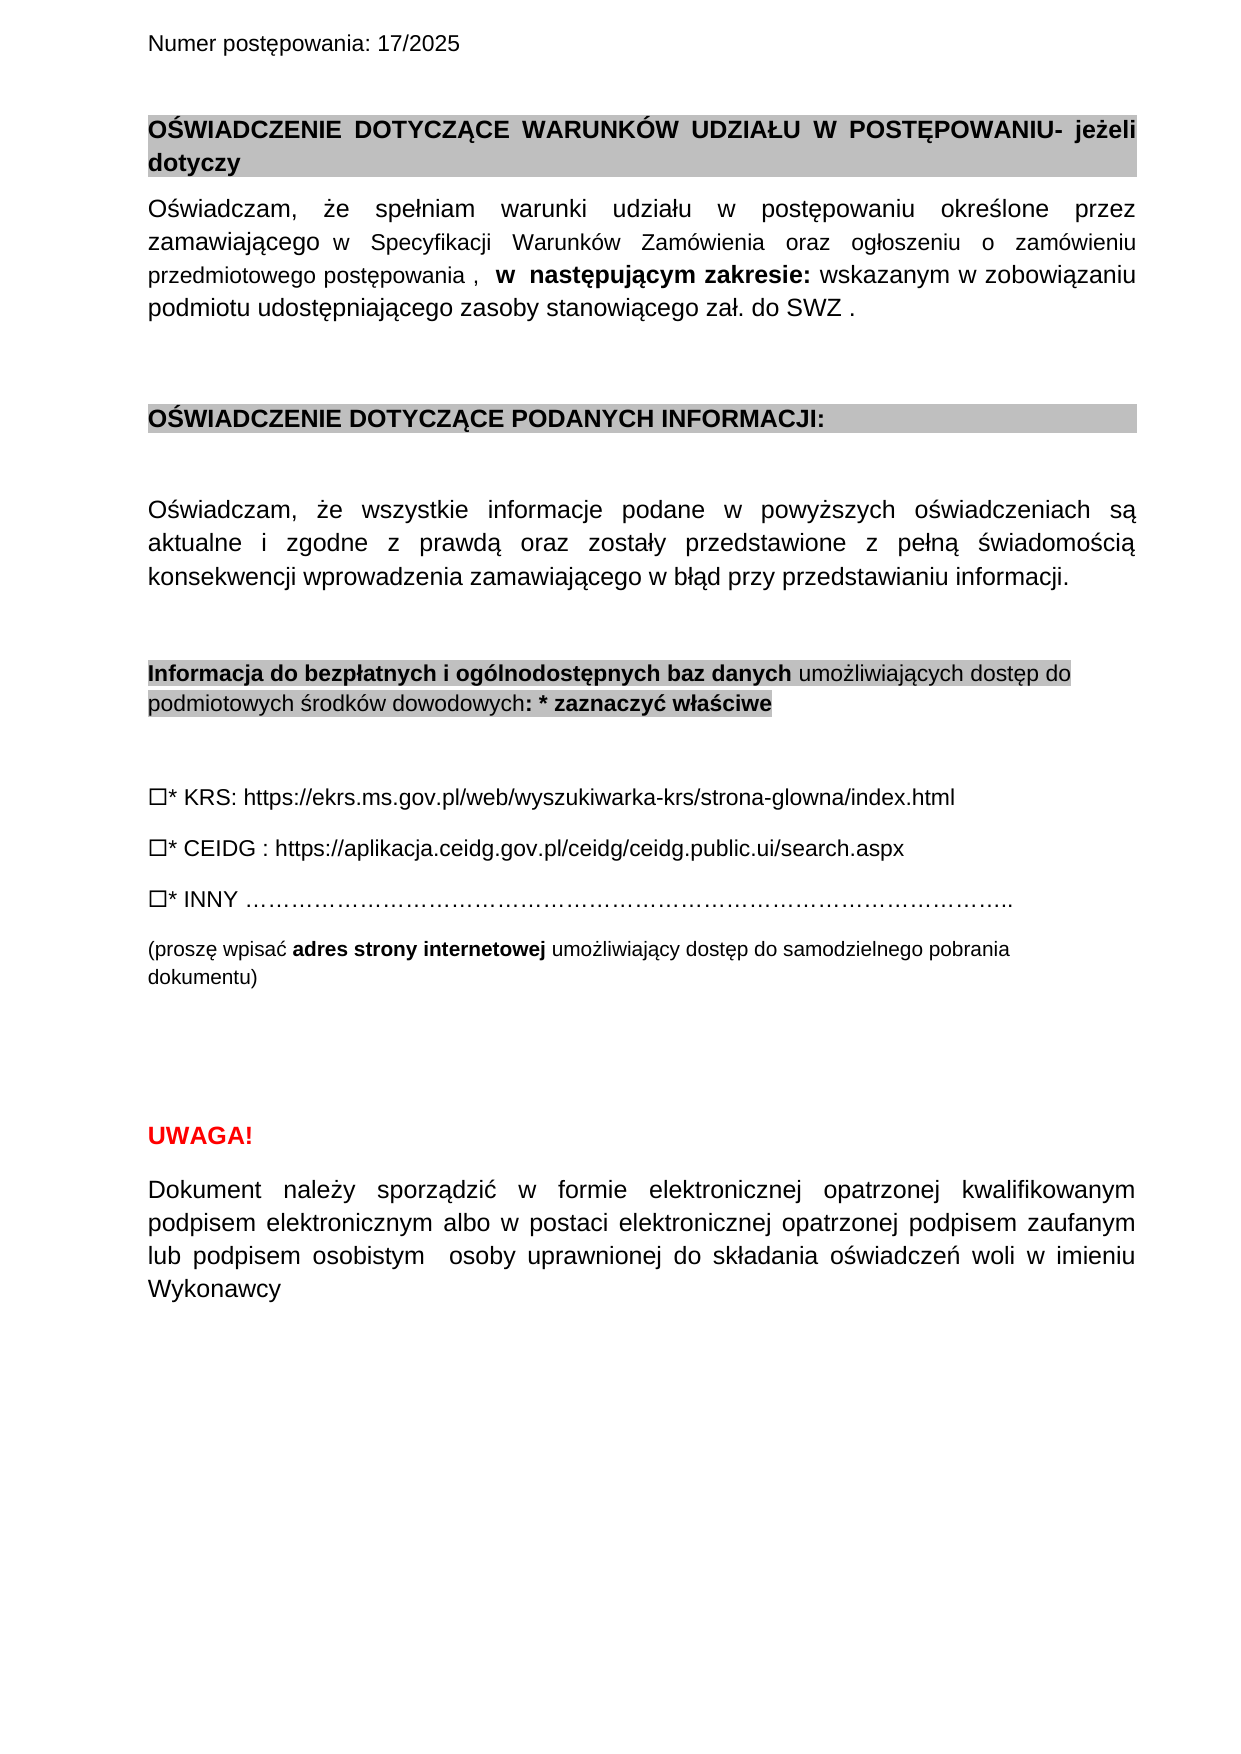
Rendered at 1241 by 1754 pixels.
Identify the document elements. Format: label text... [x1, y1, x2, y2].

text UWAGA! [148, 1121, 1137, 1150]
text Oświadczam, że wszystkie informacje podane w powyższych oświadczeniach są aktualne i zgodne z prawdą oraz zostały przedstawione z pełną świadomością konsekwencji wprowadzenia zamawiającego w błąd przy przedstawianiu informacji. [148, 495, 1137, 592]
text OŚWIADCZENIE DOTYCZĄCE PODANYCH INFORMACJI: [148, 404, 1137, 433]
table_header * KRS: https://ekrs.ms.gov.pl/web/wyszukiwarka-krs/strona-glowna/index.html * CEIDG : https://aplikacja.ceidg.gov.pl/ceidg/ceidg.public.ui/search.aspx * INNY ……………………………………………………………………………………….. (proszę wpisać adres strony internetowej umożliwiający dostęp do samodzielnego pobrania dokumentu) [136, 784, 1122, 1013]
text Oświadczam, że spełniam warunki udziału w postępowaniu określone przez zamawiającego w Specyfikacji Warunków Zamówienia oraz ogłoszeniu o zamówieniu przedmiotowego postępowania , w następującym zakresie: wskazanym w zobowiązaniu podmiotu udostępniającego zasoby stanowiącego zał. do SWZ . [148, 193, 1137, 321]
text Dokument należy sporządzić w formie elektronicznej opatrzonej kwalifikowanym podpisem elektronicznym albo w postaci elektronicznej opatrzonej podpisem zaufanym lub podpisem osobistym osoby uprawnionej do składania oświadczeń woli w imieniu Wykonawcy [148, 1175, 1137, 1303]
text OŚWIADCZENIE DOTYCZĄCE WARUNKÓW UDZIAŁU W POSTĘPOWANIU- jeżeli dotyczy [148, 115, 1137, 177]
text Informacja do bezpłatnych i ogólnodostępnych baz danych umożliwiających dostęp do podmiotowych środków dowodowych: * zaznaczyć właściwe [148, 660, 1137, 717]
